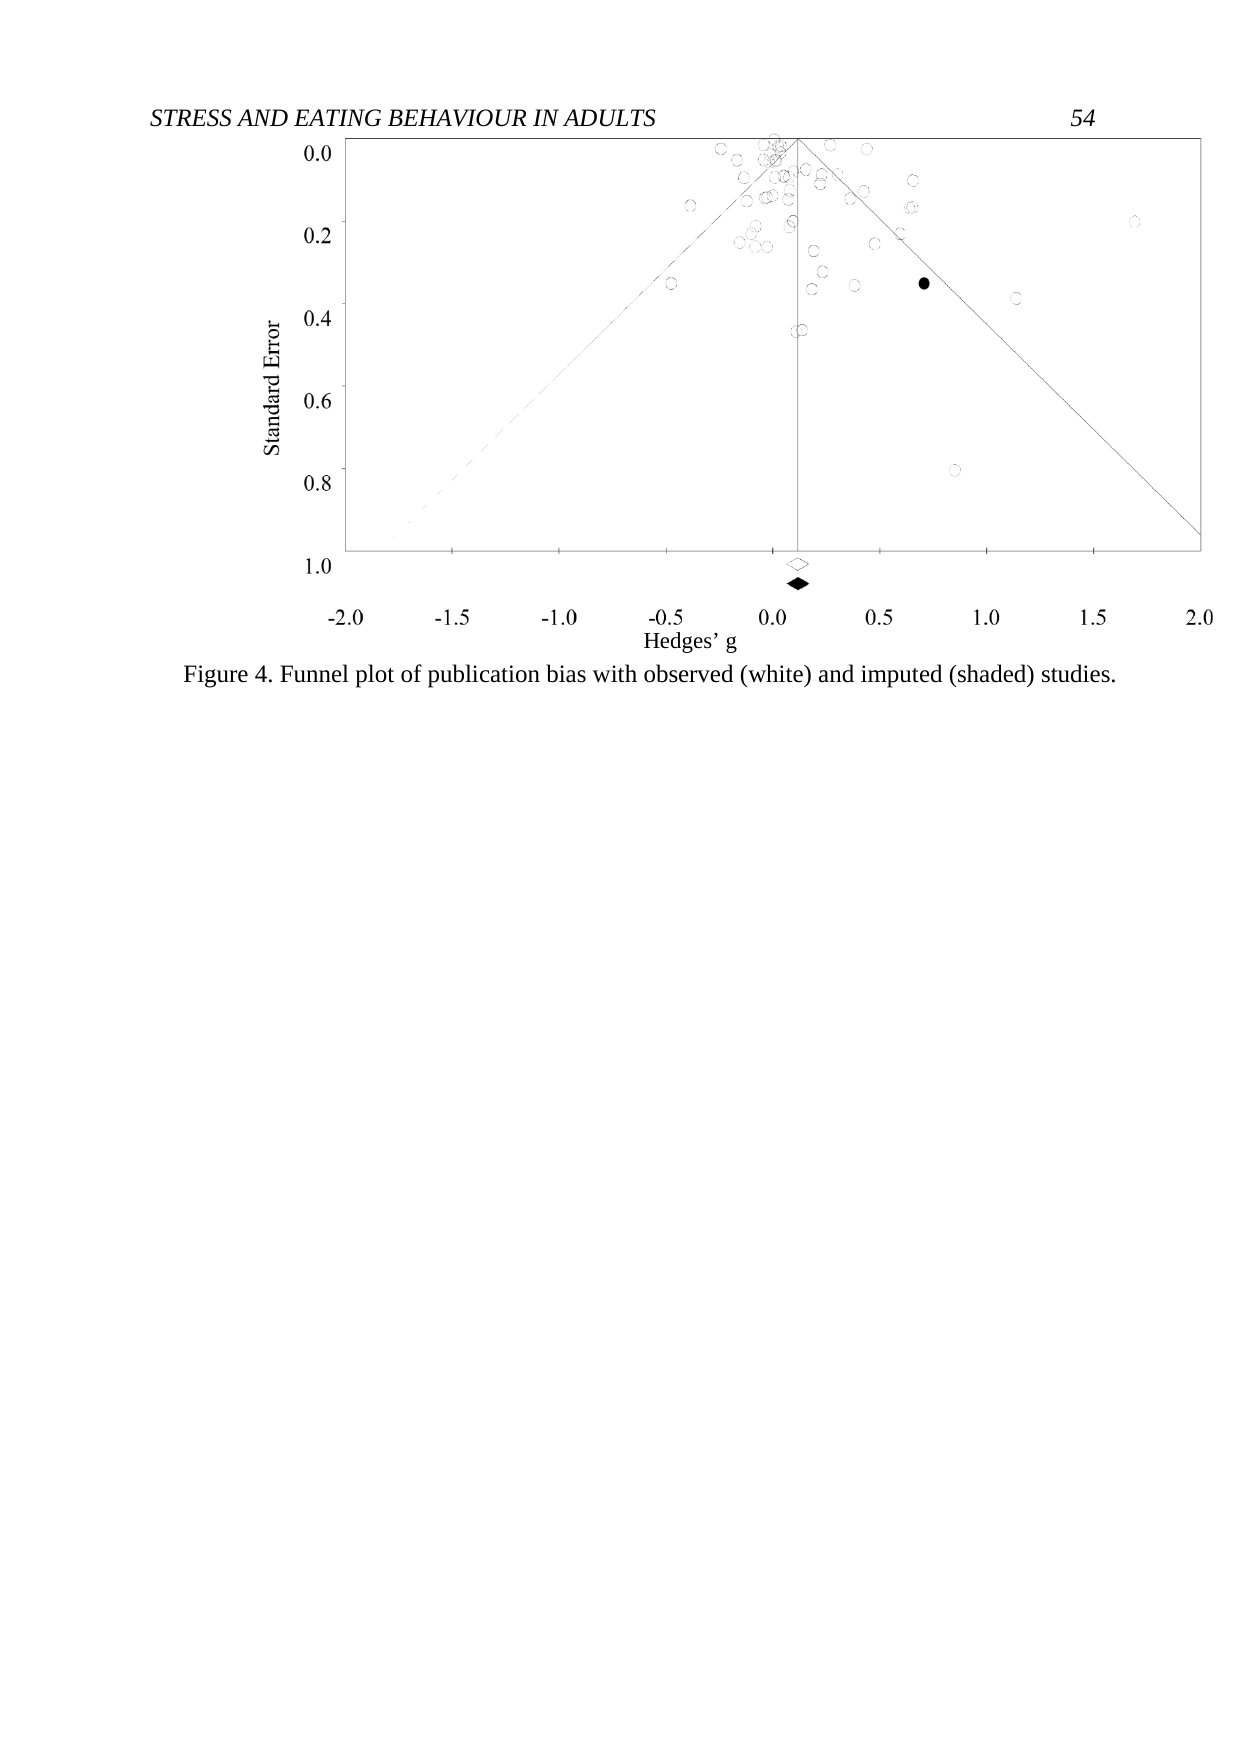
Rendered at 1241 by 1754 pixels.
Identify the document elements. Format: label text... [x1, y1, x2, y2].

text Figure 4. Funnel plot of publication bias with observed (white) and imputed (shaded) studies. [183, 659, 1117, 688]
picture [262, 133, 1213, 625]
text Hedges’ g [262, 625, 1117, 653]
